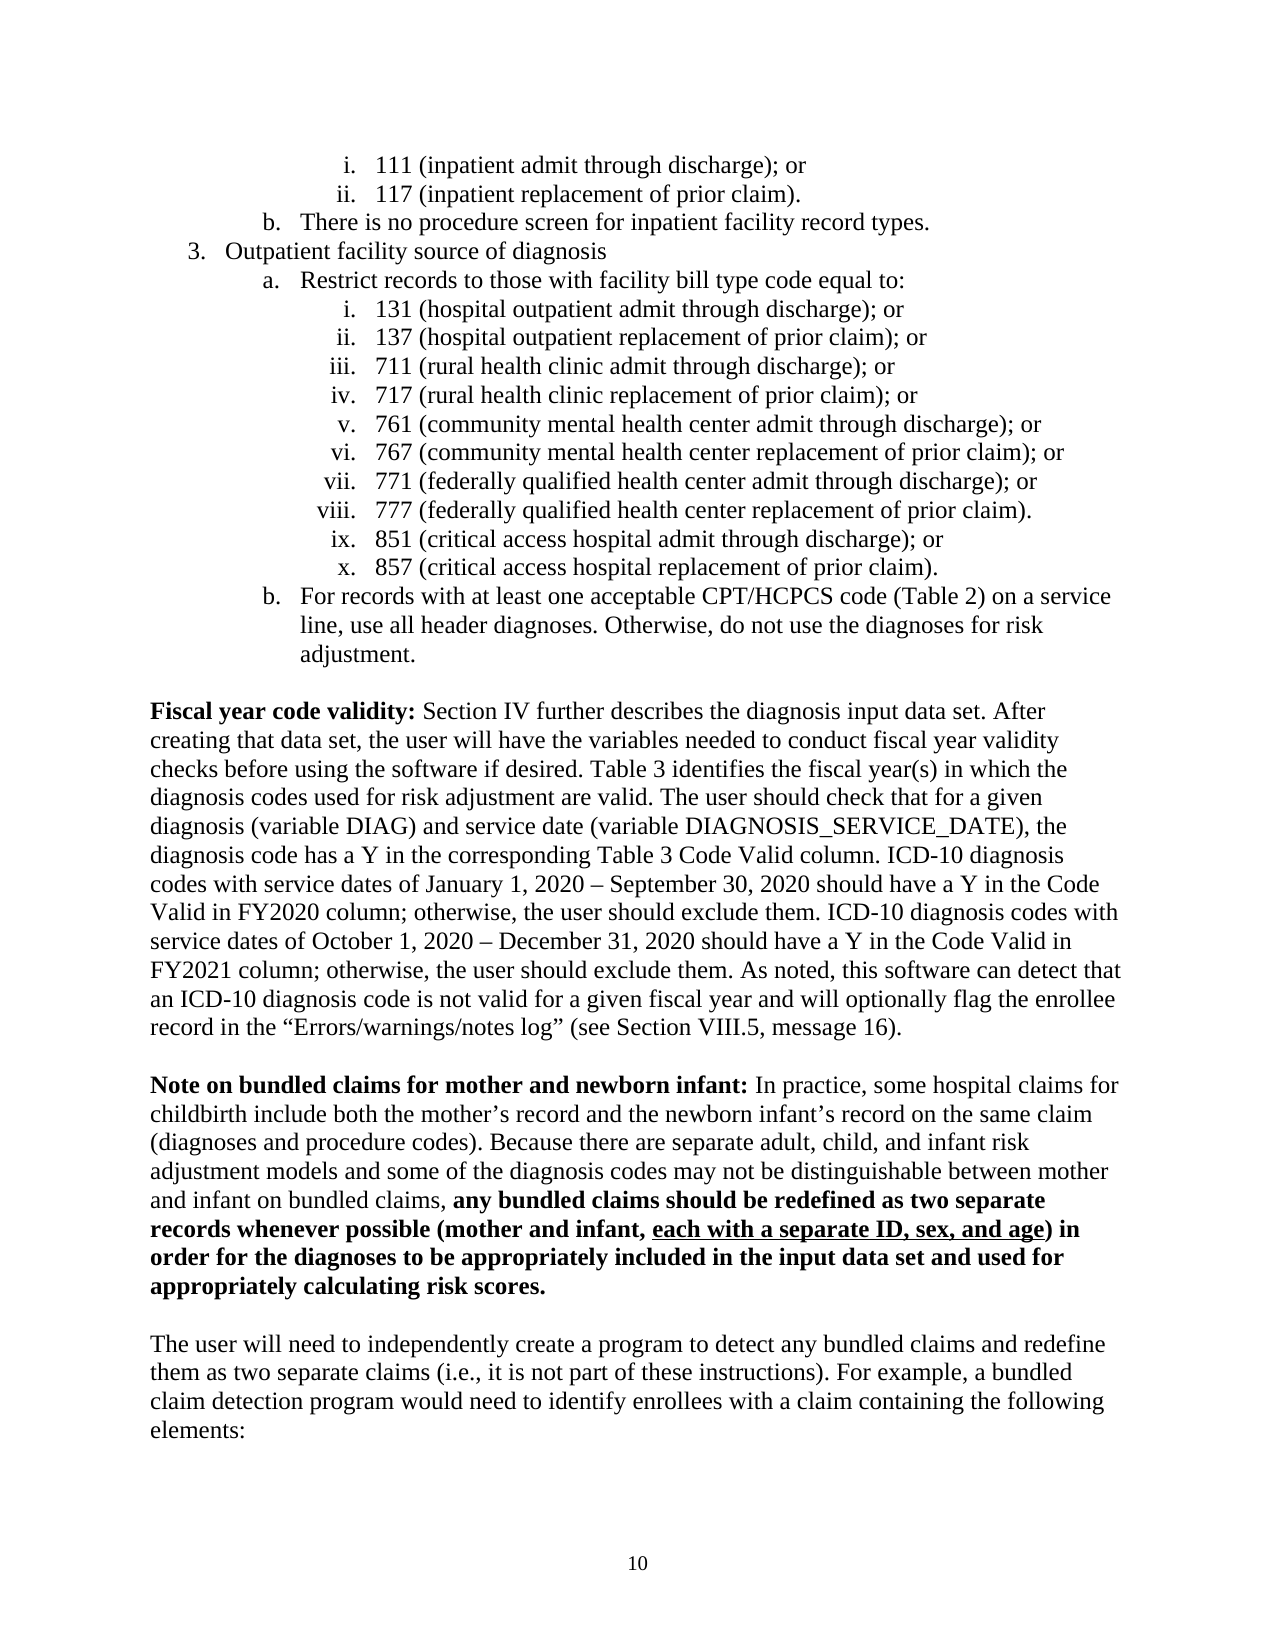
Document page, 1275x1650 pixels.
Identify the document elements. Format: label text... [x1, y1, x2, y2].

list 117 (inpatient replacement of prior claim). [356, 179, 1125, 207]
list 131 (hospital outpatient admit through discharge); or [356, 294, 1125, 322]
text Note on bundled claims for mother and newborn infant: In practice, some hospital claims for childbirth include both the mother’s record and the newborn infant’s record on the same claim (diagnoses and procedure codes). Because there are separate adult, child, and infant risk adjustment models and some of the diagnosis codes may not be distinguishable between mother and infant on bundled claims, any bundled claims should be redefined as two separate records whenever possible (mother and infant, each with a separate ID, sex, and age) in order for the diagnoses to be appropriately included in the input data set and used for appropriately calculating risk scores. [150, 1070, 1125, 1300]
list 717 (rural health clinic replacement of prior claim); or [356, 380, 1125, 409]
text The user will need to independently create a program to detect any bundled claims and redefine them as two separate claims (i.e., it is not part of these instructions). For example, a bundled claim detection program would need to identify enrollees with a claim containing the following elements: [150, 1329, 1125, 1444]
list 771 (federally qualified health center admit through discharge); or [356, 466, 1125, 495]
list Outpatient facility source of diagnosis [187, 236, 1125, 265]
list 851 (critical access hospital admit through discharge); or [356, 524, 1125, 552]
list 777 (federally qualified health center replacement of prior claim). [356, 495, 1125, 524]
list 767 (community mental health center replacement of prior claim); or [356, 437, 1125, 466]
list 761 (community mental health center admit through discharge); or [356, 409, 1125, 437]
list 857 (critical access hospital replacement of prior claim). [356, 552, 1125, 581]
list 711 (rural health clinic admit through discharge); or [356, 351, 1125, 380]
list 111 (inpatient admit through discharge); or [356, 150, 1125, 179]
list 137 (hospital outpatient replacement of prior claim); or [356, 322, 1125, 351]
list Restrict records to those with facility bill type code equal to: [262, 265, 1125, 294]
list There is no procedure screen for inpatient facility record types. [262, 207, 1125, 236]
list For records with at least one acceptable CPT/HCPCS code (Table 2) on a service line, use all header diagnoses. Otherwise, do not use the diagnoses for risk adjustment. [262, 581, 1125, 667]
text Fiscal year code validity: Section IV further describes the diagnosis input data set. After creating that data set, the user will have the variables needed to conduct fiscal year validity checks before using the software if desired. Table 3 identifies the fiscal year(s) in which the diagnosis codes used for risk adjustment are valid. The user should check that for a given diagnosis (variable DIAG) and service date (variable DIAGNOSIS_SERVICE_DATE), the diagnosis code has a Y in the corresponding Table 3 Code Valid column. ICD-10 diagnosis codes with service dates of January 1, 2020 – September 30, 2020 should have a Y in the Code Valid in FY2020 column; otherwise, the user should exclude them. ICD-10 diagnosis codes with service dates of October 1, 2020 – December 31, 2020 should have a Y in the Code Valid in FY2021 column; otherwise, the user should exclude them. As noted, this software can detect that an ICD-10 diagnosis code is not valid for a given fiscal year and will optionally flag the enrollee record in the “Errors/warnings/notes log” (see Section VIII.5, message 16). [150, 696, 1125, 1041]
